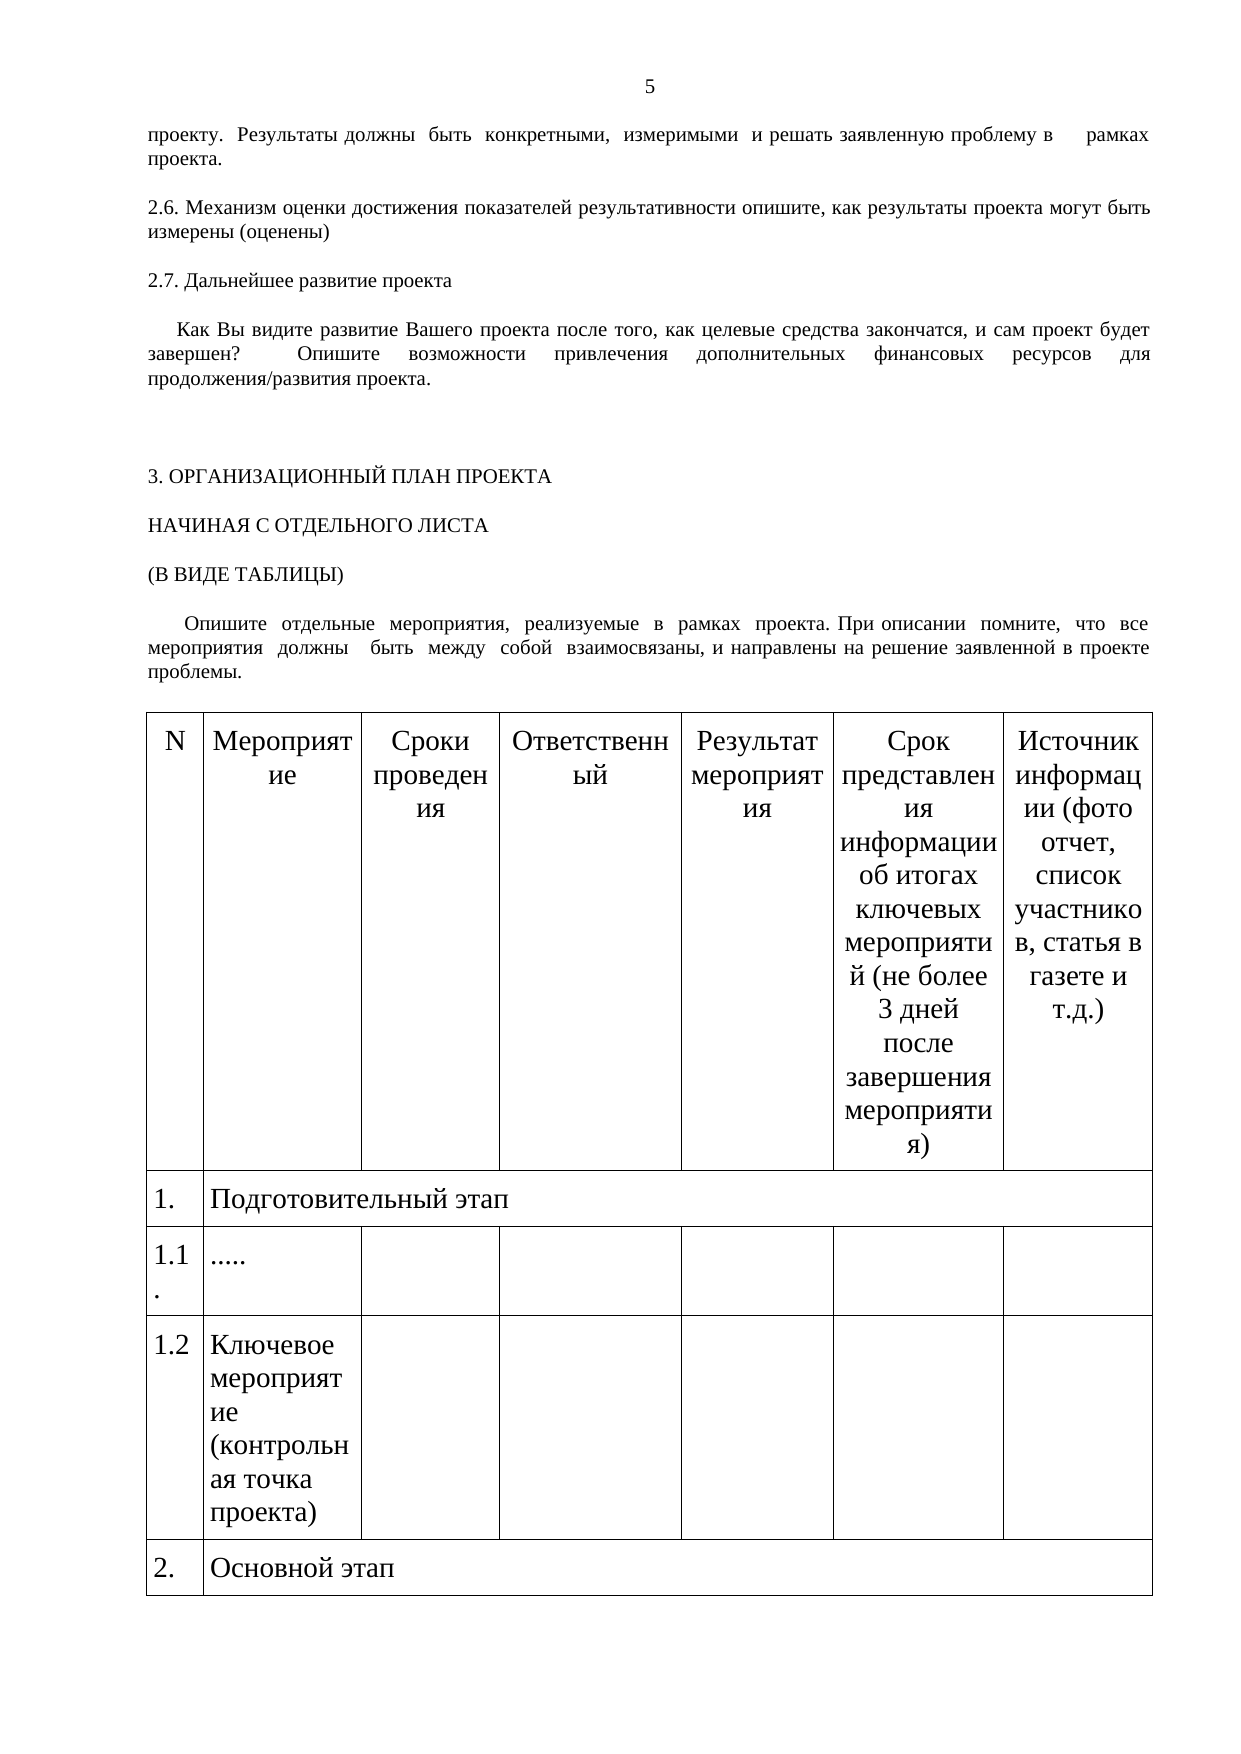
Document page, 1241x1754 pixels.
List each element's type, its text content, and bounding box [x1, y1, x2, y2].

subtitle 3. ОРГАНИЗАЦИОННЫЙ ПЛАН ПРОЕКТА [148, 463, 1152, 488]
table_cell [834, 1227, 1003, 1315]
table_cell Ключевое мероприятие (контрольная точка проекта) [204, 1316, 361, 1539]
table_cell 1. [147, 1171, 203, 1226]
subtitle 2.6. Механизм оценки достижения показателей результативности опишите, как результаты проекта могут быть измерены (оценены) [148, 195, 1152, 243]
subtitle 2.7. Дальнейшее развитие проекта [148, 268, 1152, 292]
table_cell [362, 1316, 499, 1539]
table_cell [362, 1227, 499, 1315]
table_header Источник информации (фото отчет, список участников, статья в газете и т.д.) [1004, 713, 1152, 1170]
table_header Сроки проведения [362, 713, 499, 1170]
table_cell [682, 1316, 833, 1539]
table_cell ..... [204, 1227, 361, 1315]
table_cell [834, 1316, 1003, 1539]
table_cell 1.2 [147, 1316, 203, 1539]
table_header N [147, 713, 203, 1170]
table_cell Основной этап [204, 1540, 1152, 1594]
table_cell 1.1. [147, 1227, 203, 1315]
table_cell [500, 1227, 681, 1315]
subtitle НАЧИНАЯ С ОТДЕЛЬНОГО ЛИСТА [148, 513, 1152, 537]
table_cell [500, 1316, 681, 1539]
table_header Срок представления информации об итогах ключевых мероприятий (не более 3 дней после завершения мероприятия) [834, 713, 1003, 1170]
table_cell [682, 1227, 833, 1315]
subtitle Опишите отдельные мероприятия, реализуемые в рамках проекта. При описании помните, что все мероприятия должны быть между собой взаимосвязаны, и направлены на решение заявленной в проекте проблемы. [148, 611, 1152, 683]
table_header Ответственный [500, 713, 681, 1170]
table_header Мероприятие [204, 713, 361, 1170]
subtitle Как Вы видите развитие Вашего проекта после того, как целевые средства закончатся, и сам проект будет завершен? Опишите возможности привлечения дополнительных финансовых ресурсов для продолжения/развития проекта. [148, 317, 1152, 389]
table_header Результат мероприятия [682, 713, 833, 1170]
table_cell [1004, 1316, 1152, 1539]
table_cell [1004, 1227, 1152, 1315]
table_cell 2. [147, 1540, 203, 1594]
subtitle (В ВИДЕ ТАБЛИЦЫ) [148, 562, 1152, 586]
table_cell Подготовительный этап [204, 1171, 1152, 1226]
